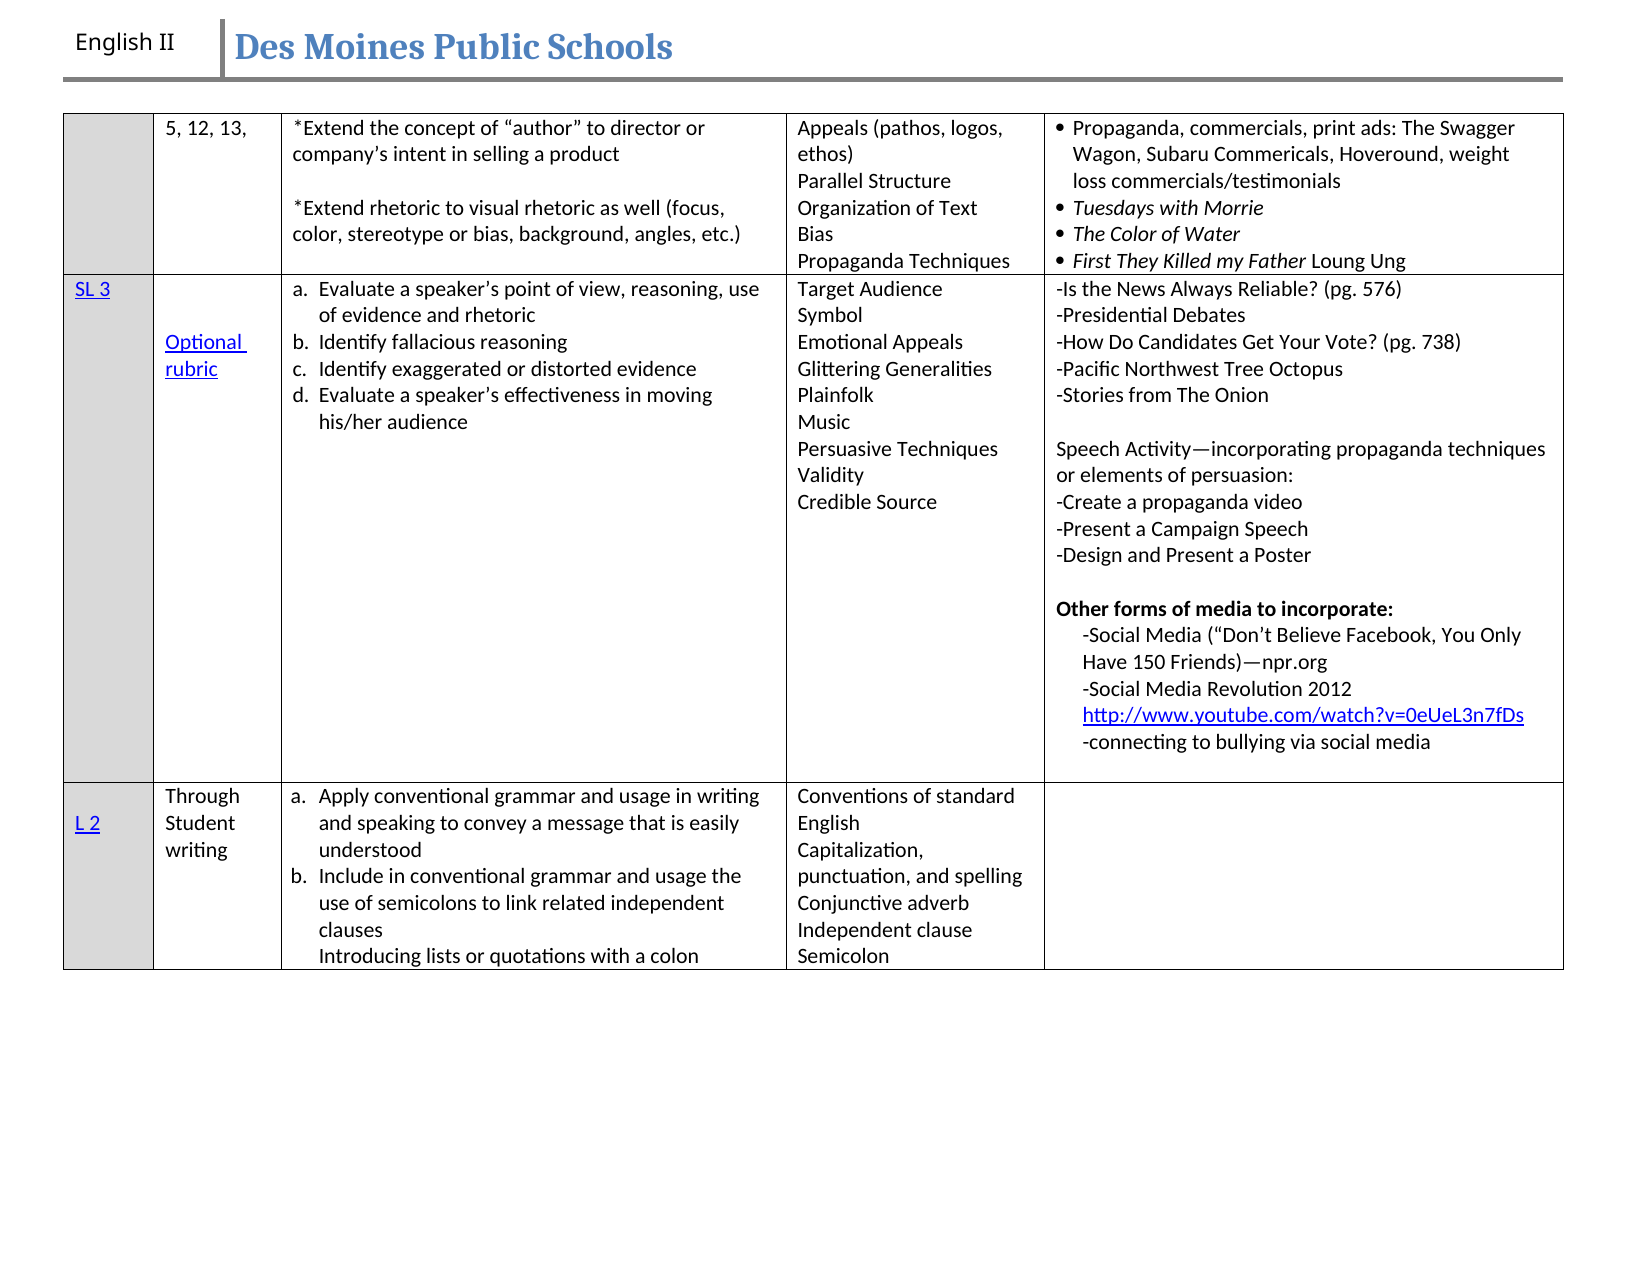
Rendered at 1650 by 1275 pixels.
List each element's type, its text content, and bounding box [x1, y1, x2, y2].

table_cell -Is the News Always Reliable? (pg. 576) -Presidential Debates -How Do Candidates Get Your Vote? (pg. 738) -Pacific Northwest Tree Octopus -Stories from The Onion Speech Activity—incorporating propaganda techniques or elements of persuasion: -Create a propaganda video -Present a Campaign Speech -Design and Present a Poster Other forms of media to incorporate: -Social Media (“Don’t Believe Facebook, You Only Have 150 Friends)—npr.org -Social Media Revolution 2012 http://www.youtube.com/watch?v=0eUeL3n7fDs -connecting to bullying via social media [1045, 275, 1563, 782]
table_cell SL 3 [64, 275, 153, 782]
table_cell [1045, 783, 1563, 969]
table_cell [787, 114, 1044, 274]
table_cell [1045, 114, 1563, 274]
table_cell Evaluate a speaker’s point of view, reasoning, use of evidence and rhetoric Identify fallacious reasoning Identify exaggerated or distorted evidence Evaluate a speaker’s effectiveness in moving his/her audience [282, 275, 786, 782]
table_cell Target Audience Symbol Emotional Appeals Glittering Generalities Plainfolk Music Persuasive Techniques Validity Credible Source [787, 275, 1044, 782]
table_cell L 2 [64, 783, 153, 969]
table_cell RI 6 [64, 114, 153, 274]
table_cell Conventions of standard English Capitalization, punctuation, and spelling Conjunctive adverb Independent clause Semicolon [787, 783, 1044, 969]
table_cell Through Student writing [154, 783, 281, 969]
table_cell 5, 12, 13, [154, 114, 281, 274]
table_cell Optional rubric [154, 275, 281, 782]
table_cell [282, 114, 786, 274]
table_cell Apply conventional grammar and usage in writing and speaking to convey a message that is easily understood Include in conventional grammar and usage the use of semicolons to link related independent clauses Introducing lists or quotations with a colon [282, 783, 786, 969]
